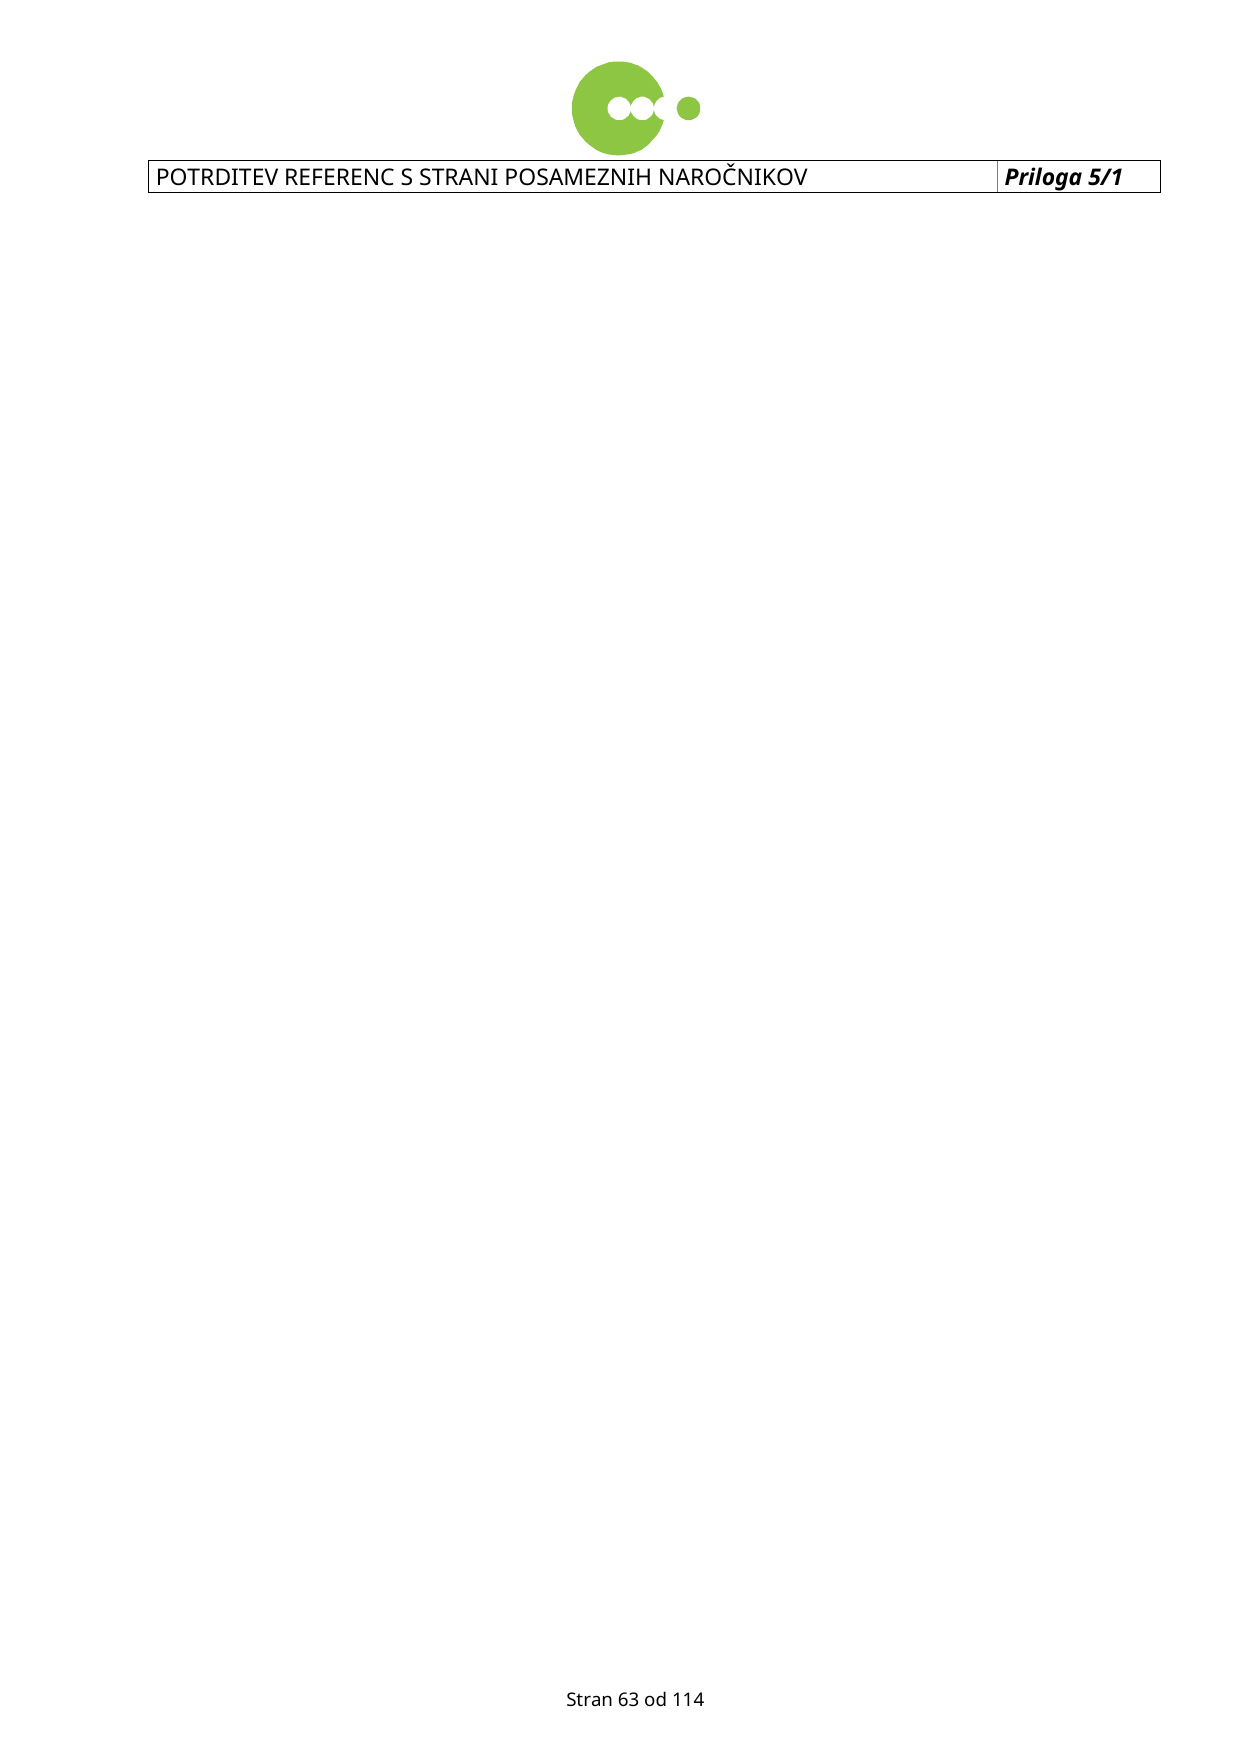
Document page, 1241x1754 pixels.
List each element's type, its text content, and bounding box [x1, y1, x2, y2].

table_header POTRDITEV REFERENC S STRANI POSAMEZNIH NAROČNIKOV [149, 161, 997, 192]
table_header Priloga 5/1 [998, 161, 1160, 192]
